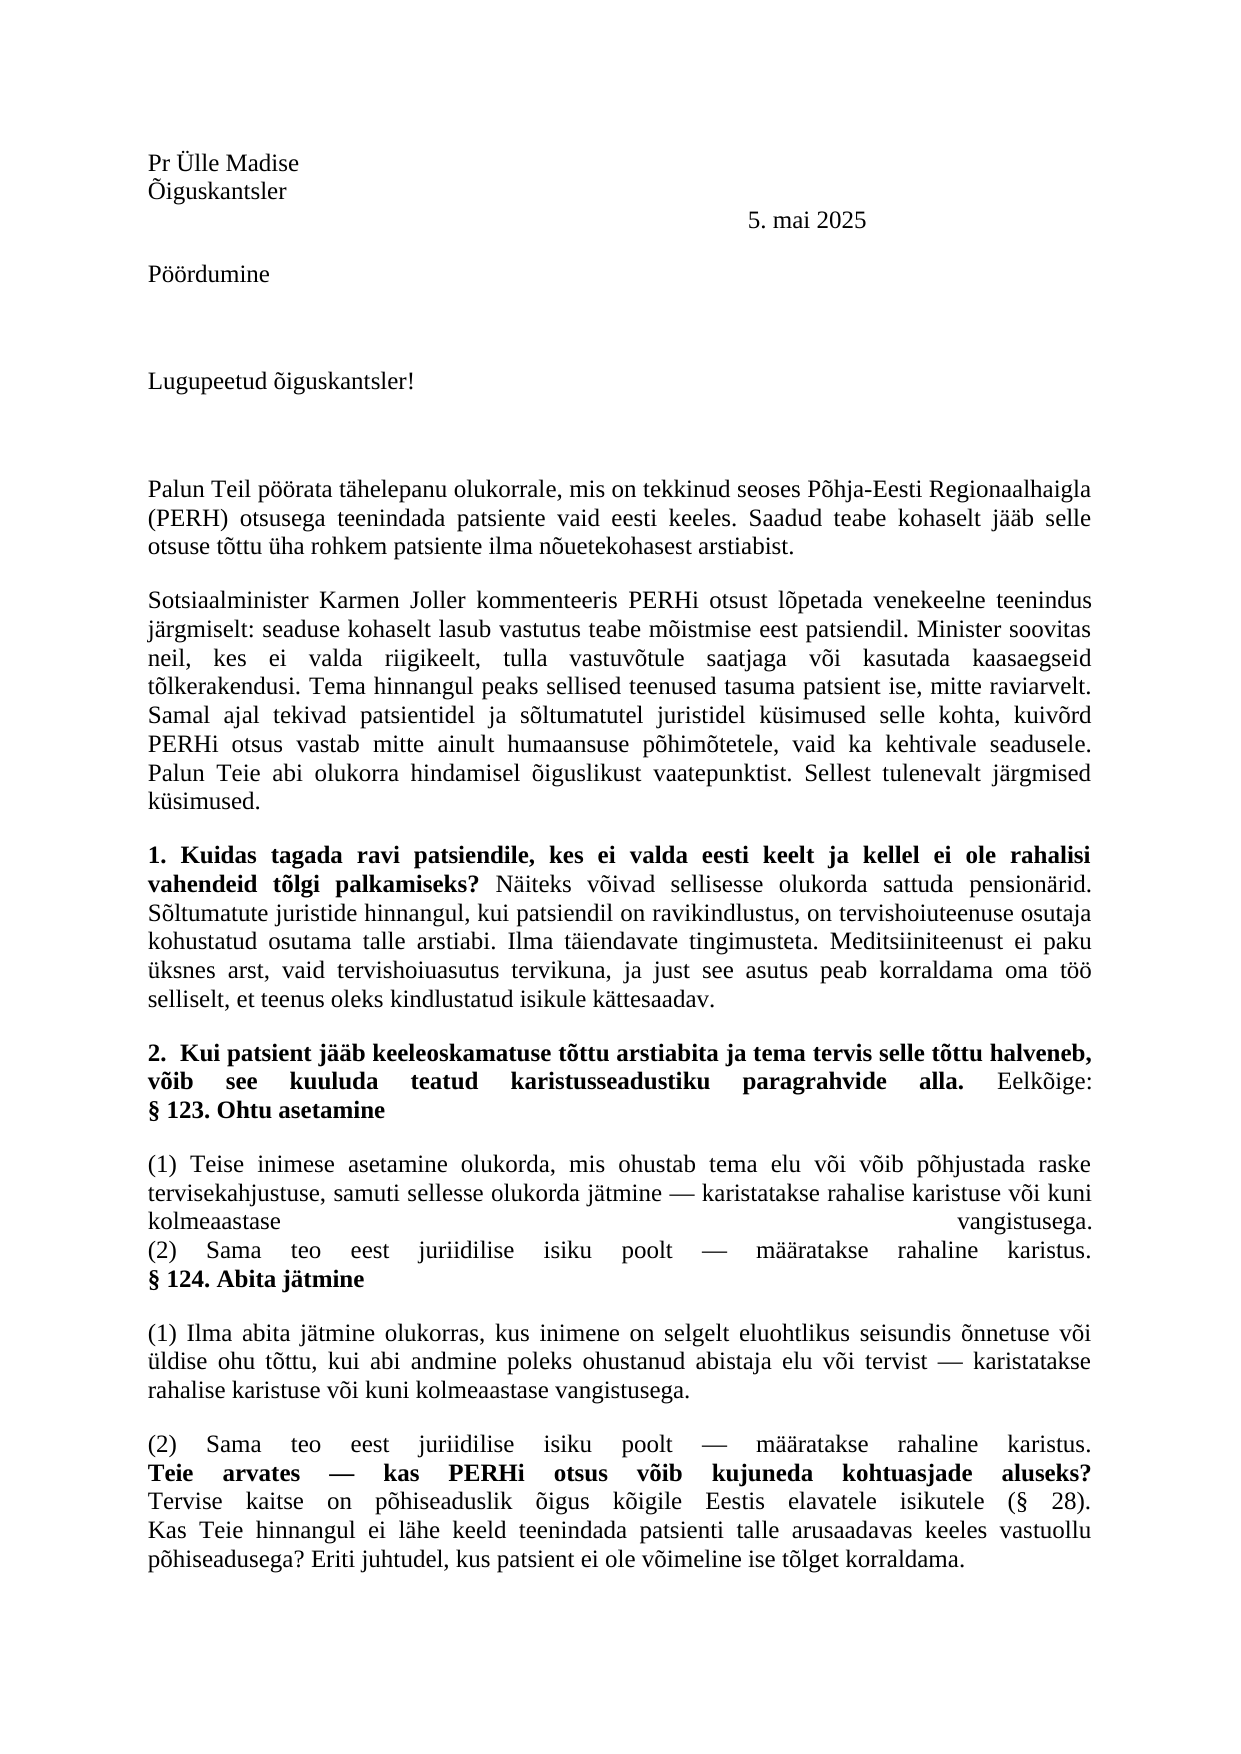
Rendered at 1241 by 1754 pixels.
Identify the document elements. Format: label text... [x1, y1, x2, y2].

text Palun Teil pöörata tähelepanu olukorrale, mis on tekkinud seoses Põhja-Eesti Regionaalhaigla (PERH) otsusega teenindada patsiente vaid eesti keeles. Saadud teabe kohaselt jääb selle otsuse tõttu üha rohkem patsiente ilma nõuetekohasest arstiabist. [148, 474, 1093, 560]
text Sotsiaalminister Karmen Joller kommenteeris PERHi otsust lõpetada venekeelne teenindus järgmiselt: seaduse kohaselt lasub vastutus teabe mõistmise eest patsiendil. Minister soovitas neil, kes ei valda riigikeelt, tulla vastuvõtule saatjaga või kasutada kaasaegseid tõlkerakendusi. Tema hinnangul peaks sellised teenused tasuma patsient ise, mitte raviarvelt. Samal ajal tekivad patsientidel ja sõltumatutel juristidel küsimused selle kohta, kuivõrd PERHi otsus vastab mitte ainult humaansuse põhimõtetele, vaid ka kehtivale seadusele. Palun Teie abi olukorra hindamisel õiguslikust vaatepunktist. Sellest tulenevalt järgmised küsimused. [148, 585, 1093, 815]
text Pr Ülle Madise [148, 148, 1093, 176]
text (1) Teise inimese asetamine olukorda, mis ohustab tema elu või võib põhjustada raske tervisekahjustuse, samuti sellesse olukorda jätmine — karistatakse rahalise karistuse või kuni kolmeaastase vangistusega. (2) Sama teo eest juriidilise isiku poolt — määratakse rahaline karistus. § 124. Abita jätmine [148, 1149, 1093, 1293]
text (1) Ilma abita jätmine olukorras, kus inimene on selgelt eluohtlikus seisundis õnnetuse või üldise ohu tõttu, kui abi andmine poleks ohustanud abistaja elu või tervist — karistatakse rahalise karistuse või kuni kolmeaastase vangistusega. [148, 1318, 1093, 1404]
text 5. mai 2025 [148, 205, 1093, 234]
text (2) Sama teo eest juriidilise isiku poolt — määratakse rahaline karistus. Teie arvates — kas PERHi otsus võib kujuneda kohtuasjade aluseks? Tervise kaitse on põhiseaduslik õigus kõigile Eestis elavatele isikutele (§ 28). Kas Teie hinnangul ei lähe keeld teenindada patsienti talle arusaadavas keeles vastuollu põhiseadusega? Eriti juhtudel, kus patsient ei ole võimeline ise tõlget korraldama. [148, 1429, 1093, 1573]
text 2. Kui patsient jääb keeleoskamatuse tõttu arstiabita ja tema tervis selle tõttu halveneb, võib see kuuluda teatud karistusseadustiku paragrahvide alla. Eelkõige: § 123. Ohtu asetamine [148, 1038, 1093, 1124]
text 1. Kuidas tagada ravi patsiendile, kes ei valda eesti keelt ja kellel ei ole rahalisi vahendeid tõlgi palkamiseks? Näiteks võivad sellisesse olukorda sattuda pensionärid. Sõltumatute juristide hinnangul, kui patsiendil on ravikindlustus, on tervishoiuteenuse osutaja kohustatud osutama talle arstiabi. Ilma täiendavate tingimusteta. Meditsiiniteenust ei paku üksnes arst, vaid tervishoiuasutus tervikuna, ja just see asutus peab korraldama oma töö selliselt, et teenus oleks kindlustatud isikule kättesaadav. [148, 840, 1093, 1013]
text Pöördumine [148, 259, 1093, 288]
text Lugupeetud õiguskantsler! [148, 366, 1093, 395]
text Õiguskantsler [148, 176, 1093, 205]
